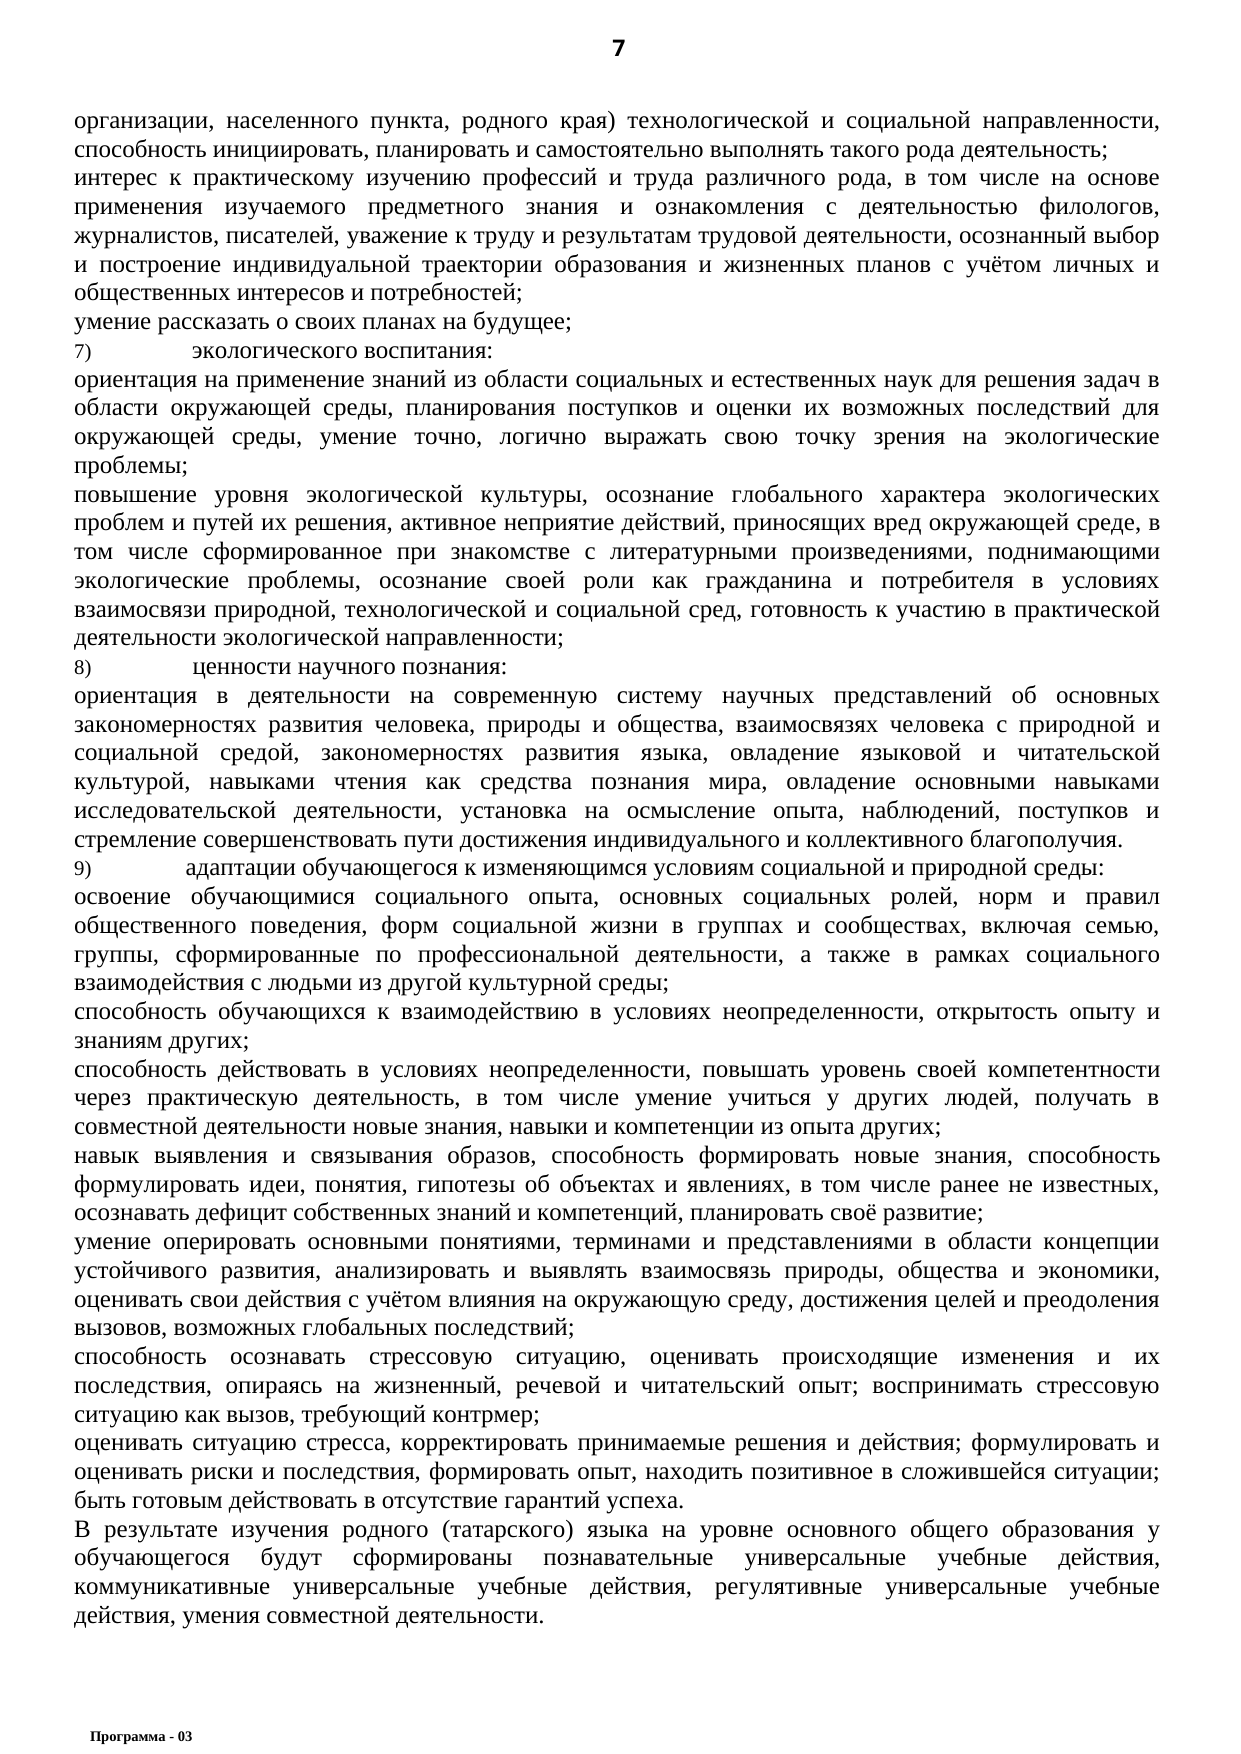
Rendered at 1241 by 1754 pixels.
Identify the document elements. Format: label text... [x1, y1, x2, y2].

list ценности научного познания: [74, 651, 1161, 680]
text освоение обучающимися социального опыта, основных социальных ролей, норм и правил общественного поведения, форм социальной жизни в группах и сообществах, включая семью, группы, сформированные по профессиональной деятельности, а также в рамках социального взаимодействия с людьми из другой культурной среды; [74, 881, 1161, 996]
text В результате изучения родного (татарского) языка на уровне основного общего образования у обучающегося будут сформированы познавательные универсальные учебные действия, коммуникативные универсальные учебные действия, регулятивные универсальные учебные действия, умения совместной деятельности. [74, 1514, 1161, 1629]
text умение рассказать о своих планах на будущее; [74, 306, 1161, 335]
text ориентация на применение знаний из области социальных и естественных наук для решения задач в области окружающей среды, планирования поступков и оценки их возможных последствий для окружающей среды, умение точно, логично выражать свою точку зрения на экологические проблемы; [74, 364, 1161, 479]
text способность осознавать стрессовую ситуацию, оценивать происходящие изменения и их последствия, опираясь на жизненный, речевой и читательский опыт; воспринимать стрессовую ситуацию как вызов, требующий контрмер; [74, 1341, 1161, 1427]
text способность действовать в условиях неопределенности, повышать уровень своей компетентности через практическую деятельность, в том числе умение учиться у других людей, получать в совместной деятельности новые знания, навыки и компетенции из опыта других; [74, 1054, 1161, 1140]
list экологического воспитания: [74, 335, 1161, 364]
text умение оперировать основными понятиями, терминами и представлениями в области концепции устойчивого развития, анализировать и выявлять взаимосвязь природы, общества и экономики, оценивать свои действия с учётом влияния на окружающую среду, достижения целей и преодоления вызовов, возможных глобальных последствий; [74, 1226, 1161, 1341]
text повышение уровня экологической культуры, осознание глобального характера экологических проблем и путей их решения, активное неприятие действий, приносящих вред окружающей среде, в том числе сформированное при знакомстве с литературными произведениями, поднимающими экологические проблемы, осознание своей роли как гражданина и потребителя в условиях взаимосвязи природной, технологической и социальной сред, готовность к участию в практической деятельности экологической направленности; [74, 479, 1161, 651]
text интерес к практическому изучению профессий и труда различного рода, в том числе на основе применения изучаемого предметного знания и ознакомления с деятельностью филологов, журналистов, писателей, уважение к труду и результатам трудовой деятельности, осознанный выбор и построение индивидуальной траектории образования и жизненных планов с учётом личных и общественных интересов и потребностей; [74, 162, 1161, 306]
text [74, 105, 1161, 162]
text ориентация в деятельности на современную систему научных представлений об основных закономерностях развития человека, природы и общества, взаимосвязях человека с природной и социальной средой, закономерностях развития языка, овладение языковой и читательской культурой, навыками чтения как средства познания мира, овладение основными навыками исследовательской деятельности, установка на осмысление опыта, наблюдений, поступков и стремление совершенствовать пути достижения индивидуального и коллективного благополучия. [74, 680, 1161, 852]
text навык выявления и связывания образов, способность формировать новые знания, способность формулировать идеи, понятия, гипотезы об объектах и явлениях, в том числе ранее не известных, осознавать дефицит собственных знаний и компетенций, планировать своё развитие; [74, 1140, 1161, 1226]
text способность обучающихся к взаимодействию в условиях неопределенности, открытость опыту и знаниям других; [74, 996, 1161, 1054]
list адаптации обучающегося к изменяющимся условиям социальной и природной среды: [74, 852, 1161, 881]
text оценивать ситуацию стресса, корректировать принимаемые решения и действия; формулировать и оценивать риски и последствия, формировать опыт, находить позитивное в сложившейся ситуации; быть готовым действовать в отсутствие гарантий успеха. [74, 1427, 1161, 1514]
